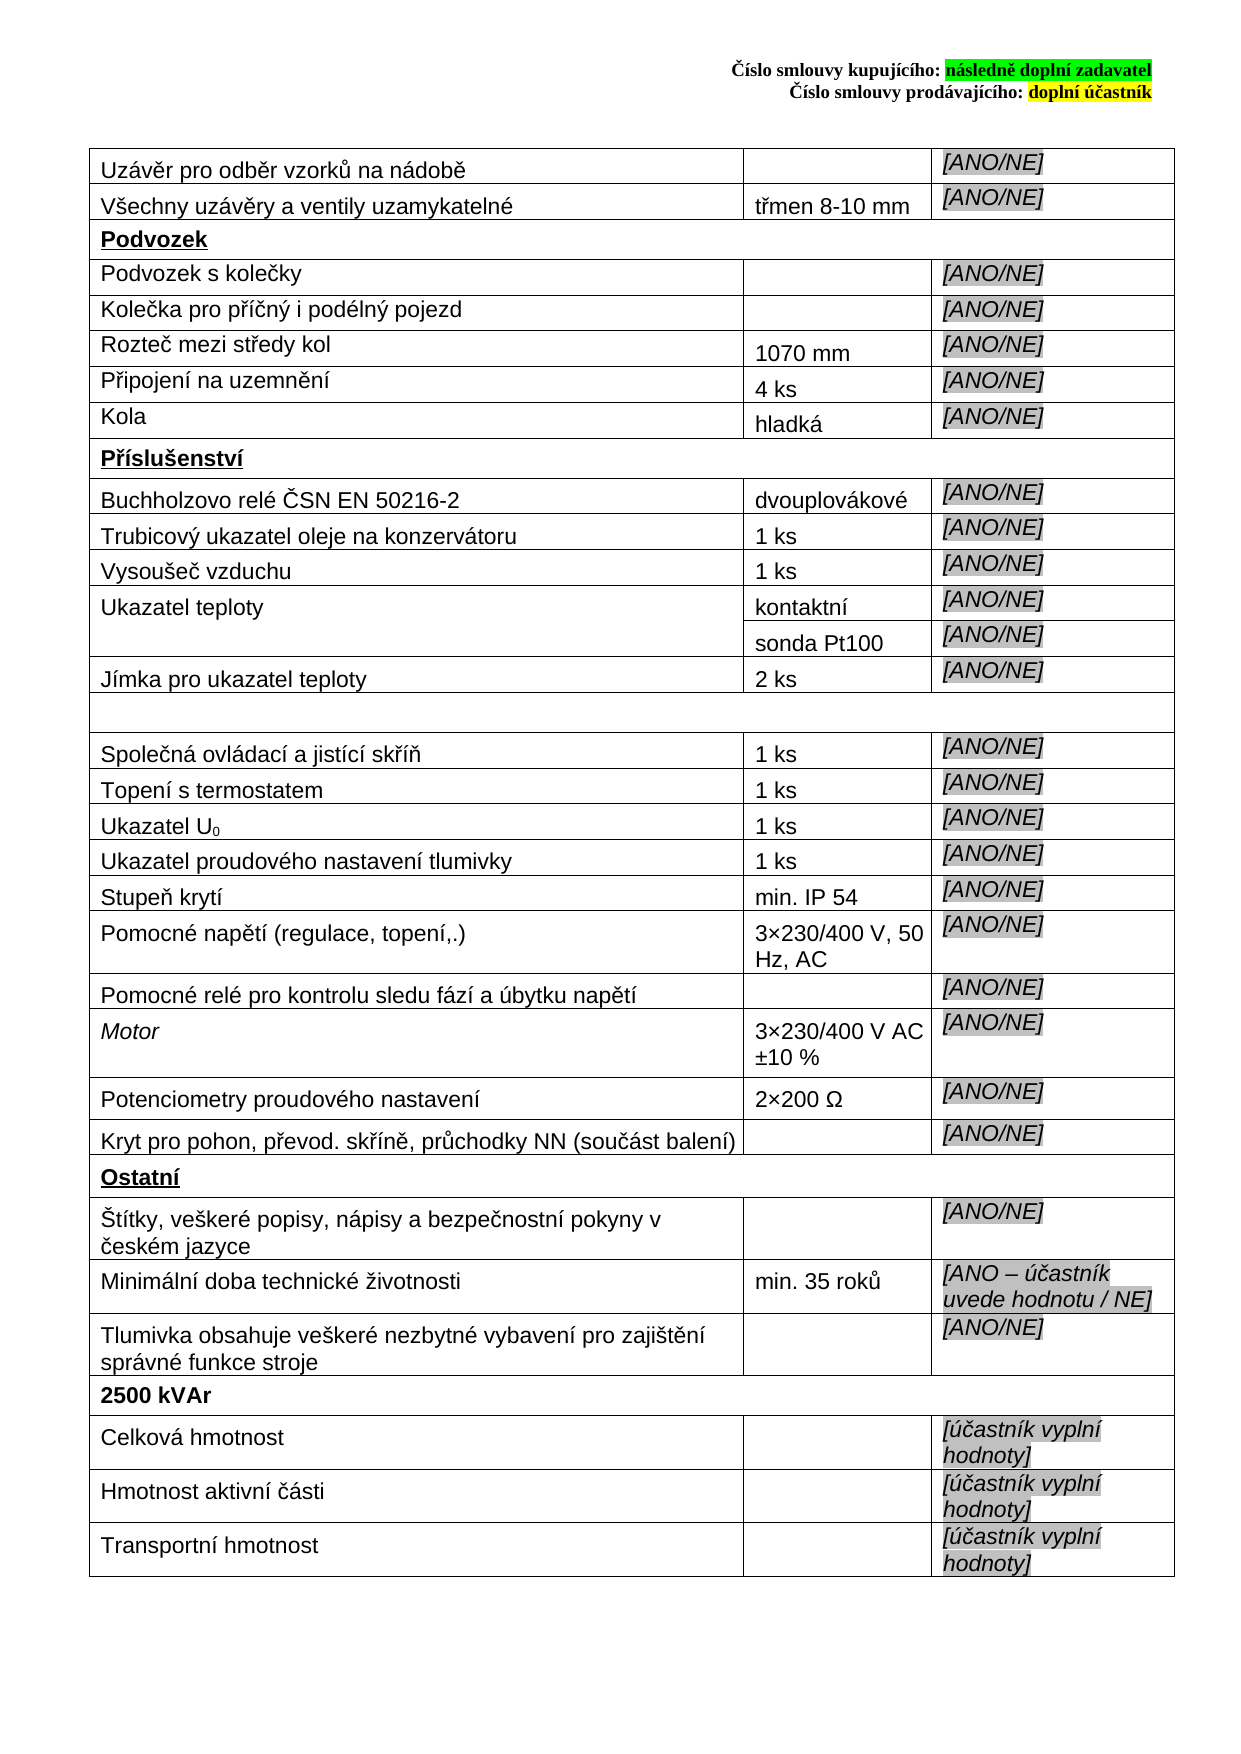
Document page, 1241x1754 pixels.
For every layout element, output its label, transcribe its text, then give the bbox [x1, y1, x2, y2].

table_cell [744, 1314, 931, 1375]
table_cell [ANO/NE] [932, 550, 1174, 585]
table_cell Kolečka pro příčný i podélný pojezd [90, 296, 743, 330]
table_cell 2×200 Ω [744, 1078, 931, 1118]
table_cell Jímka pro ukazatel teploty [90, 657, 743, 692]
table_cell 3×230/400 V, 50 Hz, AC [744, 911, 931, 972]
table_cell 3×230/400 V AC ±10 % [744, 1009, 931, 1077]
table_cell [ANO/NE] [932, 974, 1174, 1008]
table_cell Ukazatel proudového nastavení tlumivky [90, 840, 743, 875]
table_cell hladká [744, 403, 931, 438]
table_cell [ANO/NE] [932, 479, 1174, 513]
table_cell [744, 296, 931, 330]
table_cell Minimální doba technické životnosti [90, 1260, 743, 1313]
table_cell Pomocné relé pro kontrolu sledu fází a úbytku napětí [90, 974, 743, 1008]
table_cell Ostatní [90, 1155, 1174, 1197]
table_cell [účastník vyplní hodnoty] [1031, 1416, 1174, 1468]
table_cell min. IP 54 [744, 876, 931, 910]
table_cell [ANO – účastník uvede hodnotu / NE] [1110, 1260, 1174, 1313]
table_cell [ANO/NE] [932, 1120, 1174, 1154]
table_cell [ANO/NE] [932, 260, 1174, 295]
table_cell Příslušenství [90, 439, 1174, 477]
table_cell Všechny uzávěry a ventily uzamykatelné [90, 184, 743, 219]
table_cell [ANO/NE] [932, 586, 1174, 620]
table_cell [ANO/NE] [932, 296, 1174, 330]
table_cell Připojení na uzemnění [90, 367, 743, 402]
table_cell Podvozek s kolečky [90, 260, 743, 295]
table_cell Ukazatel U0 [90, 804, 743, 839]
table_cell [ANO/NE] [932, 1198, 1174, 1259]
table_cell [ANO/NE] [932, 149, 1174, 183]
table_cell 1 ks [744, 804, 931, 839]
table_cell [ANO/NE] [932, 804, 1174, 839]
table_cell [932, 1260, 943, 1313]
table_cell 1 ks [744, 769, 931, 803]
table_cell Potenciometry proudového nastavení [90, 1078, 743, 1118]
table_cell Stupeň krytí [90, 876, 743, 910]
table_cell Celková hmotnost [90, 1416, 743, 1468]
table_cell [ANO/NE] [932, 1314, 1174, 1375]
table_cell 1 ks [744, 733, 931, 767]
table_cell [ANO/NE] [932, 1078, 1174, 1118]
table_cell 1 ks [744, 840, 931, 875]
table_cell Transportní hmotnost [90, 1523, 743, 1576]
table_cell Topení s termostatem [90, 769, 743, 803]
table_cell Podvozek [90, 220, 1174, 259]
table_cell Kryt pro pohon, převod. skříně, průchodky NN (součást balení) [90, 1120, 743, 1154]
table_cell [744, 1198, 931, 1259]
table_cell Motor [90, 1009, 743, 1077]
table_cell [744, 1470, 931, 1522]
table_cell [ANO/NE] [932, 331, 1174, 366]
table_cell Buchholzovo relé ČSN EN 50216-2 [90, 479, 743, 513]
table_cell [účastník vyplní hodnoty] [932, 1523, 1174, 1576]
table_cell Ukazatel teploty [90, 586, 743, 656]
table_cell Společná ovládací a jistící skříň [90, 733, 743, 767]
table_cell [ANO/NE] [932, 733, 1174, 767]
table_cell Vysoušeč vzduchu [90, 550, 743, 585]
table_cell sonda Pt100 [744, 621, 931, 656]
table_cell Štítky, veškeré popisy, nápisy a bezpečnostní pokyny v českém jazyce [90, 1198, 743, 1259]
table_cell [ANO/NE] [932, 403, 1174, 438]
table_cell [ANO/NE] [932, 1009, 1174, 1077]
table_cell [ANO/NE] [932, 876, 1174, 910]
table_cell [účastník vyplní hodnoty] [1031, 1470, 1174, 1522]
table_cell [744, 260, 931, 295]
table_cell kontaktní [744, 586, 931, 620]
table_cell [744, 1523, 931, 1576]
table_cell 4 ks [744, 367, 931, 402]
table_cell Pomocné napětí (regulace, topení,.) [90, 911, 743, 972]
table_cell [ANO/NE] [932, 184, 1174, 219]
table_cell [744, 1120, 931, 1154]
table_cell [ANO/NE] [932, 621, 1174, 656]
table_cell 1 ks [744, 514, 931, 549]
table_cell [ANO/NE] [932, 367, 1174, 402]
table_cell [ANO/NE] [932, 911, 1174, 972]
table_cell [90, 693, 1174, 732]
table_cell Tlumivka obsahuje veškeré nezbytné vybavení pro zajištění správné funkce stroje [90, 1314, 743, 1375]
table_cell 1 ks [744, 550, 931, 585]
table_cell 2 ks [744, 657, 931, 692]
table_cell Uzávěr pro odběr vzorků na nádobě [90, 149, 743, 183]
table_cell 1070 mm [744, 331, 931, 366]
table_cell [ANO/NE] [932, 769, 1174, 803]
table_cell [744, 149, 931, 183]
table_cell [ANO/NE] [932, 514, 1174, 549]
table_cell Hmotnost aktivní části [90, 1470, 743, 1522]
table_cell [744, 1416, 931, 1468]
table_cell min. 35 roků [744, 1260, 931, 1313]
table_cell [ANO/NE] [932, 840, 1174, 875]
table_cell Rozteč mezi středy kol [90, 331, 743, 366]
table_cell Trubicový ukazatel oleje na konzervátoru [90, 514, 743, 549]
table_cell 2500 kVAr [90, 1376, 1174, 1415]
table_cell třmen 8-10 mm [744, 184, 931, 219]
table_cell Kola [90, 403, 743, 438]
table_cell [ANO/NE] [932, 657, 1174, 692]
table_cell [744, 974, 931, 1008]
table_cell dvouplovákové [744, 479, 931, 513]
